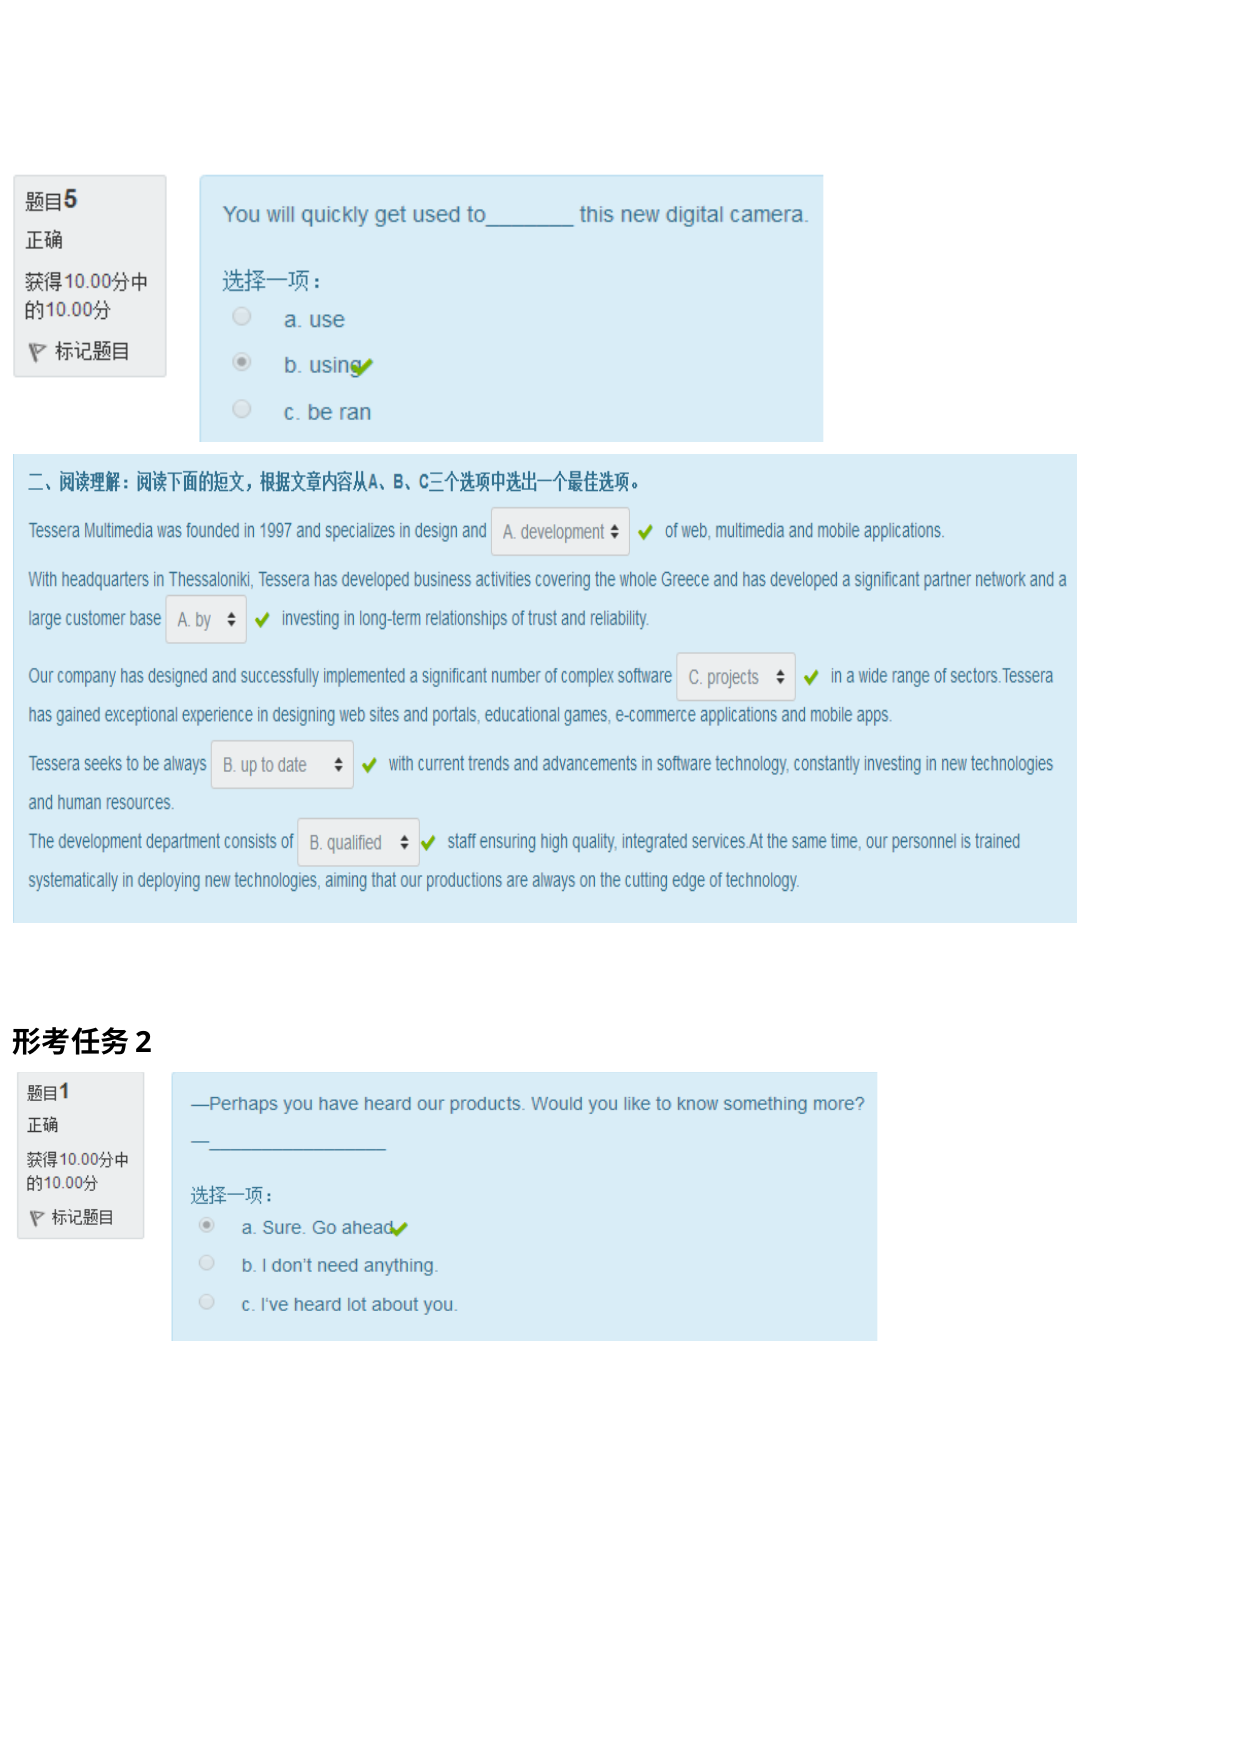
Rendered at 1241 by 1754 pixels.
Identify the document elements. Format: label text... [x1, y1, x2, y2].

picture [12, 454, 1077, 923]
picture [12, 1072, 878, 1341]
text 形考任务2 [12, 1007, 1150, 1072]
picture [12, 162, 824, 442]
